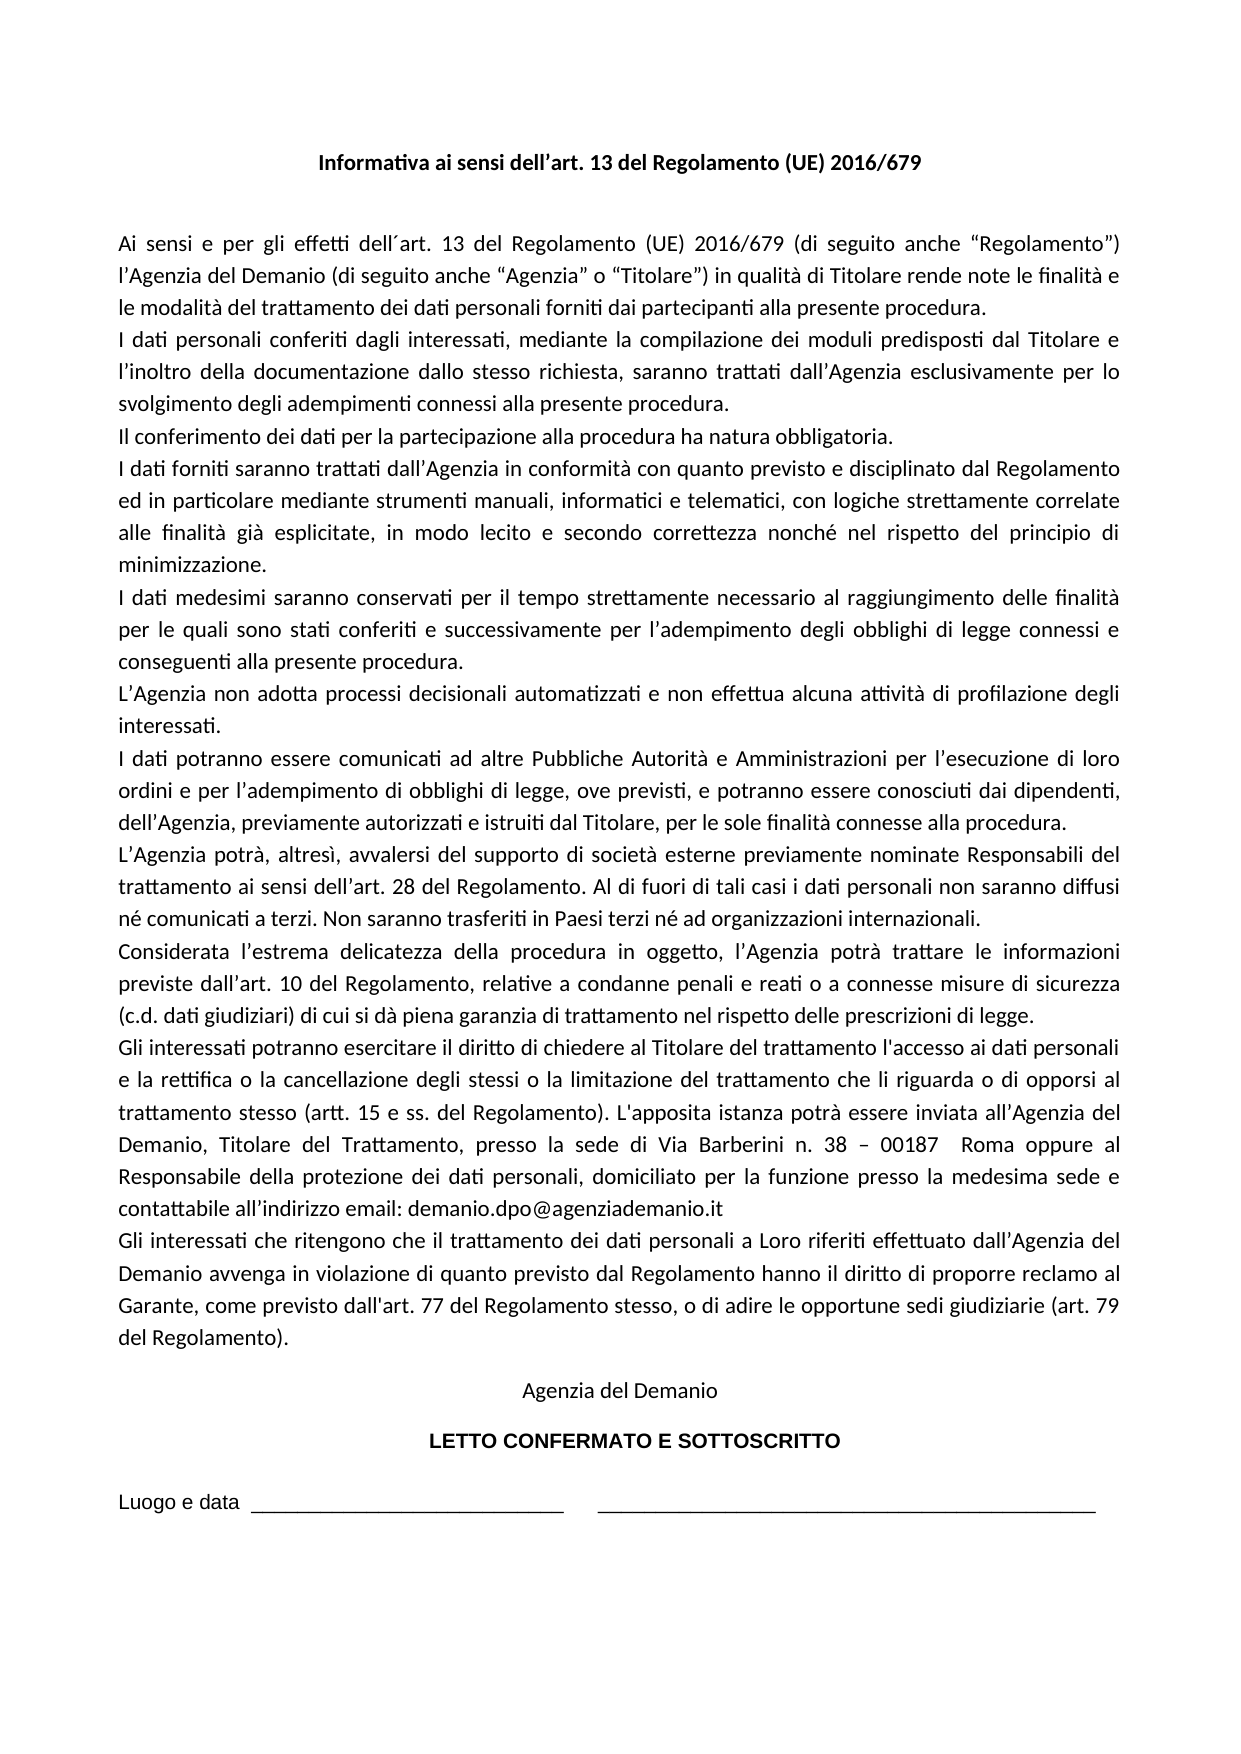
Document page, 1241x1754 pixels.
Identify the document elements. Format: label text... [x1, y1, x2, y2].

text Agenzia del Demanio [118, 1376, 1122, 1404]
text Considerata l’estrema delicatezza della procedura in oggetto, l’Agenzia potrà trattare le informazioni previste dall’art. 10 del Regolamento, relative a condanne penali e reati o a connesse misure di sicurezza (c.d. dati giudiziari) di cui si dà piena garanzia di trattamento nel rispetto delle prescrizioni di legge. [118, 937, 1122, 1029]
text Informativa ai sensi dell’art. 13 del Regolamento (UE) 2016/679 [118, 148, 1122, 176]
text L’Agenzia potrà, altresì, avvalersi del supporto di società esterne previamente nominate Responsabili del trattamento ai sensi dell’art. 28 del Regolamento. Al di fuori di tali casi i dati personali non saranno diffusi né comunicati a terzi. Non saranno trasferiti in Paesi terzi né ad organizzazioni internazionali. [118, 840, 1122, 933]
text Gli interessati che ritengono che il trattamento dei dati personali a Loro riferiti effettuato dall’Agenzia del Demanio avvenga in violazione di quanto previsto dal Regolamento hanno il diritto di proporre reclamo al Garante, come previsto dall'art. 77 del Regolamento stesso, o di adire le opportune sedi giudiziarie (art. 79 del Regolamento). [118, 1226, 1122, 1351]
text Ai sensi e per gli effetti dell´art. 13 del Regolamento (UE) 2016/679 (di seguito anche “Regolamento”) l’Agenzia del Demanio (di seguito anche “Agenzia” o “Titolare”) in qualità di Titolare rende note le finalità e le modalità del trattamento dei dati personali forniti dai partecipanti alla presente procedura. [118, 229, 1122, 321]
text I dati potranno essere comunicati ad altre Pubbliche Autorità e Amministrazioni per l’esecuzione di loro ordini e per l’adempimento di obblighi di legge, ove previsti, e potranno essere conosciuti dai dipendenti, dell’Agenzia, previamente autorizzati e istruiti dal Titolare, per le sole finalità connesse alla procedura. [118, 744, 1122, 836]
text Il conferimento dei dati per la partecipazione alla procedura ha natura obbligatoria. [118, 422, 1122, 450]
text I dati medesimi saranno conservati per il tempo strettamente necessario al raggiungimento delle finalità per le quali sono stati conferiti e successivamente per l’adempimento degli obblighi di legge connessi e conseguenti alla presente procedura. [118, 583, 1122, 675]
text I dati personali conferiti dagli interessati, mediante la compilazione dei moduli predisposti dal Titolare e l’inoltro della documentazione dallo stesso richiesta, saranno trattati dall’Agenzia esclusivamente per lo svolgimento degli adempimenti connessi alla presente procedura. [118, 325, 1122, 418]
text Gli interessati potranno esercitare il diritto di chiedere al Titolare del trattamento l'accesso ai dati personali e la rettifica o la cancellazione degli stessi o la limitazione del trattamento che li riguarda o di opporsi al trattamento stesso (artt. 15 e ss. del Regolamento). L'apposita istanza potrà essere inviata all’Agenzia del Demanio, Titolare del Trattamento, presso la sede di Via Barberini n. 38 – 00187 Roma oppure al Responsabile della protezione dei dati personali, domiciliato per la funzione presso la medesima sede e contattabile all’indirizzo email: demanio.dpo@agenziademanio.it [118, 1033, 1122, 1222]
text I dati forniti saranno trattati dall’Agenzia in conformità con quanto previsto e disciplinato dal Regolamento ed in particolare mediante strumenti manuali, informatici e telematici, con logiche strettamente correlate alle finalità già esplicitate, in modo lecito e secondo correttezza nonché nel rispetto del principio di minimizzazione. [118, 454, 1122, 578]
text Luogo e data ___________________________ ___________________________________________ [118, 1489, 1122, 1513]
text L’Agenzia non adotta processi decisionali automatizzati e non effettua alcuna attività di profilazione degli interessati. [118, 679, 1122, 739]
text LETTO CONFERMATO E SOTTOSCRITTO [118, 1429, 1122, 1453]
